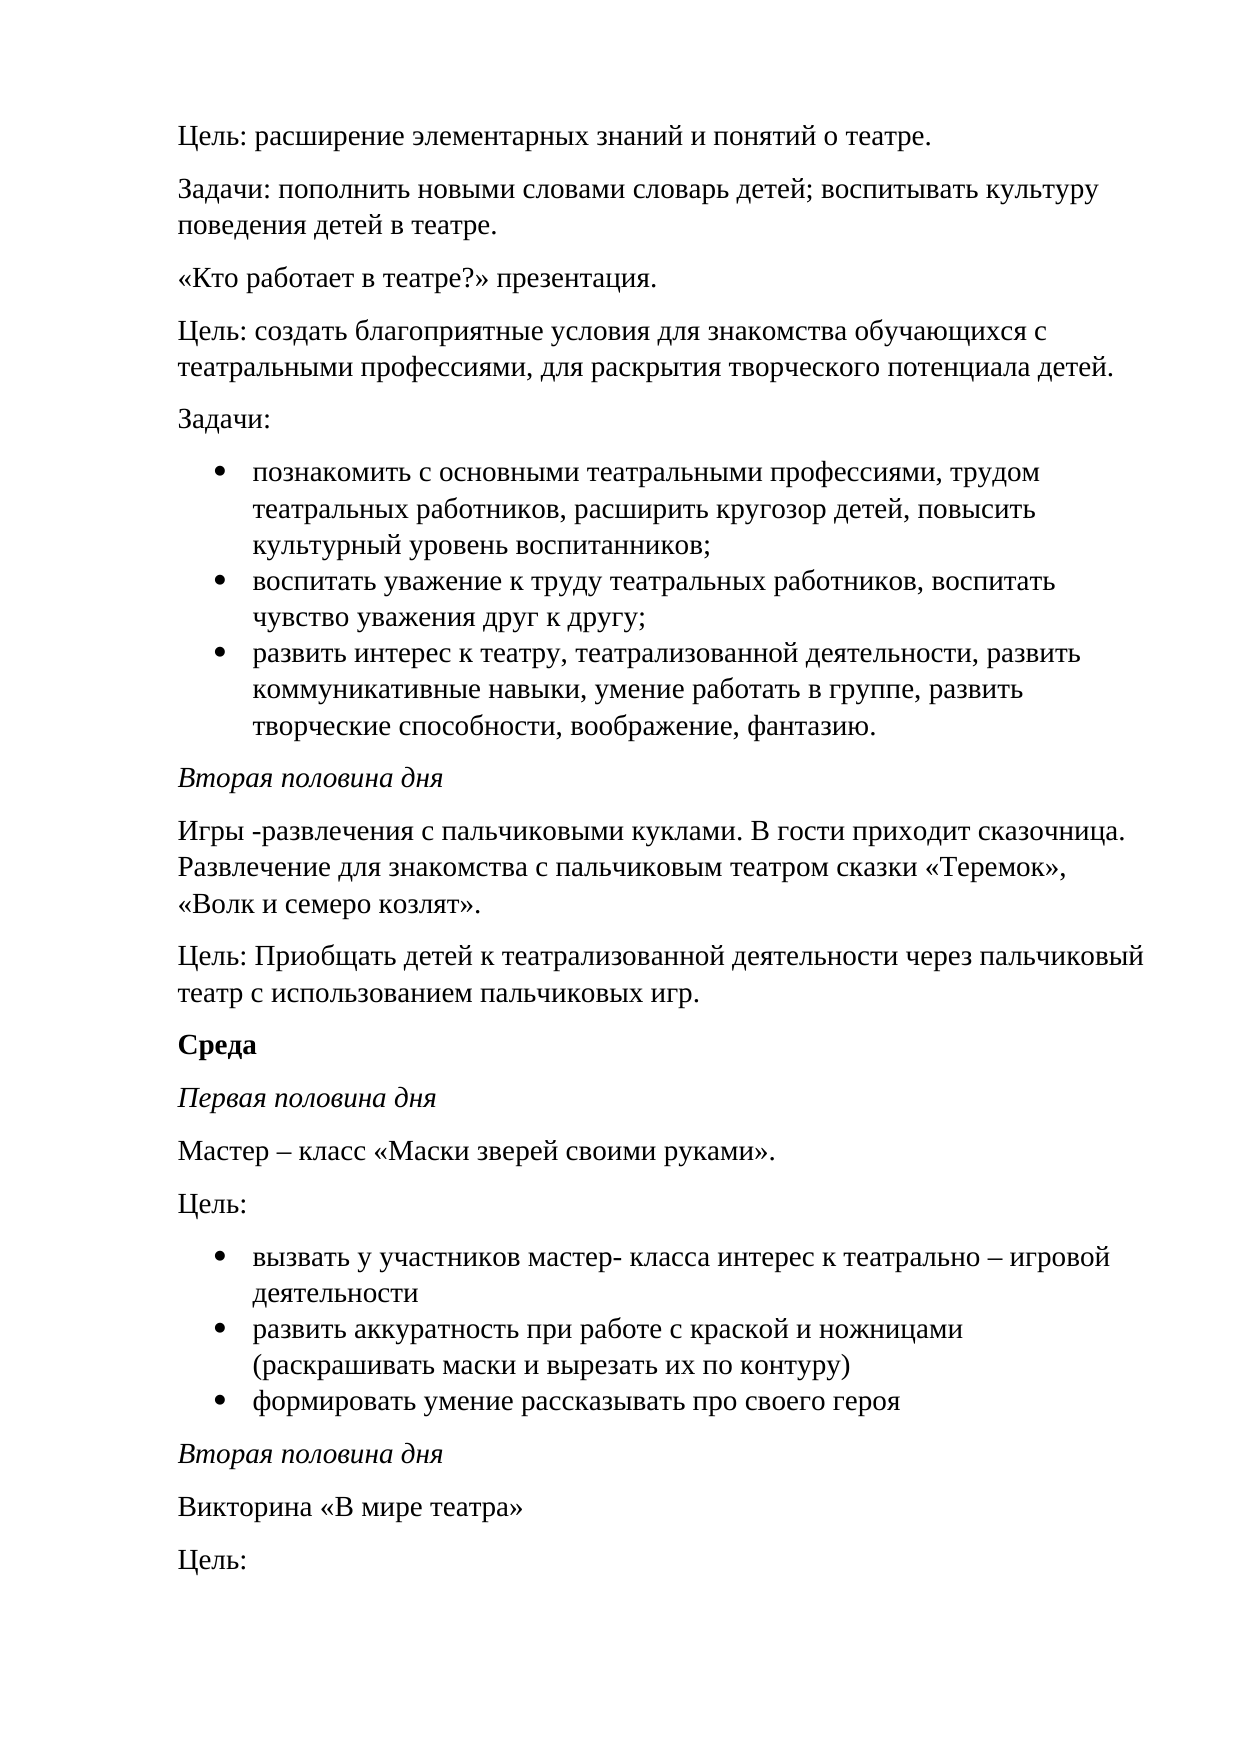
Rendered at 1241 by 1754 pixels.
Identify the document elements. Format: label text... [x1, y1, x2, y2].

text Среда [177, 1027, 1152, 1061]
list воспитать уважение к труду театральных работников, воспитать чувство уважения друг к другу; [215, 563, 1152, 633]
text Первая половина дня [177, 1080, 1152, 1114]
text Цель: Приобщать детей к театрализованной деятельности через пальчиковый театр с использованием пальчиковых игр. [177, 938, 1152, 1008]
text Цель: расширение элементарных знаний и понятий о театре. [177, 118, 1152, 152]
list развить аккуратность при работе с краской и ножницами (раскрашивать маски и вырезать их по контуру) [215, 1311, 1152, 1381]
text Мастер – класс «Маски зверей своими руками». [177, 1133, 1152, 1167]
text Вторая половина дня [177, 761, 1152, 794]
text Цель: [177, 1186, 1152, 1219]
list развить интерес к театру, театрализованной деятельности, развить коммуникативные навыки, умение работать в группе, развить творческие способности, воображение, фантазию. [215, 635, 1152, 741]
text Викторина «В мире театра» [177, 1489, 1152, 1523]
text Вторая половина дня [177, 1436, 1152, 1470]
text Задачи: [177, 402, 1152, 435]
text «Кто работает в театре?» презентация. [177, 260, 1152, 293]
text Игры -развлечения с пальчиковыми куклами. В гости приходит сказочница. Развлечение для знакомства с пальчиковым театром сказки «Теремок», «Волк и семеро козлят». [177, 813, 1152, 919]
list познакомить с основными театральными профессиями, трудом театральных работников, расширить кругозор детей, повысить культурный уровень воспитанников; [215, 454, 1152, 560]
text Цель: [177, 1542, 1152, 1576]
list вызвать у участников мастер- класса интерес к театрально – игровой деятельности [215, 1239, 1152, 1308]
text Задачи: пополнить новыми словами словарь детей; воспитывать культуру поведения детей в театре. [177, 171, 1152, 241]
text Цель: создать благоприятные условия для знакомства обучающихся с театральными профессиями, для раскрытия творческого потенциала детей. [177, 313, 1152, 382]
list формировать умение рассказывать про своего героя [215, 1383, 1152, 1417]
